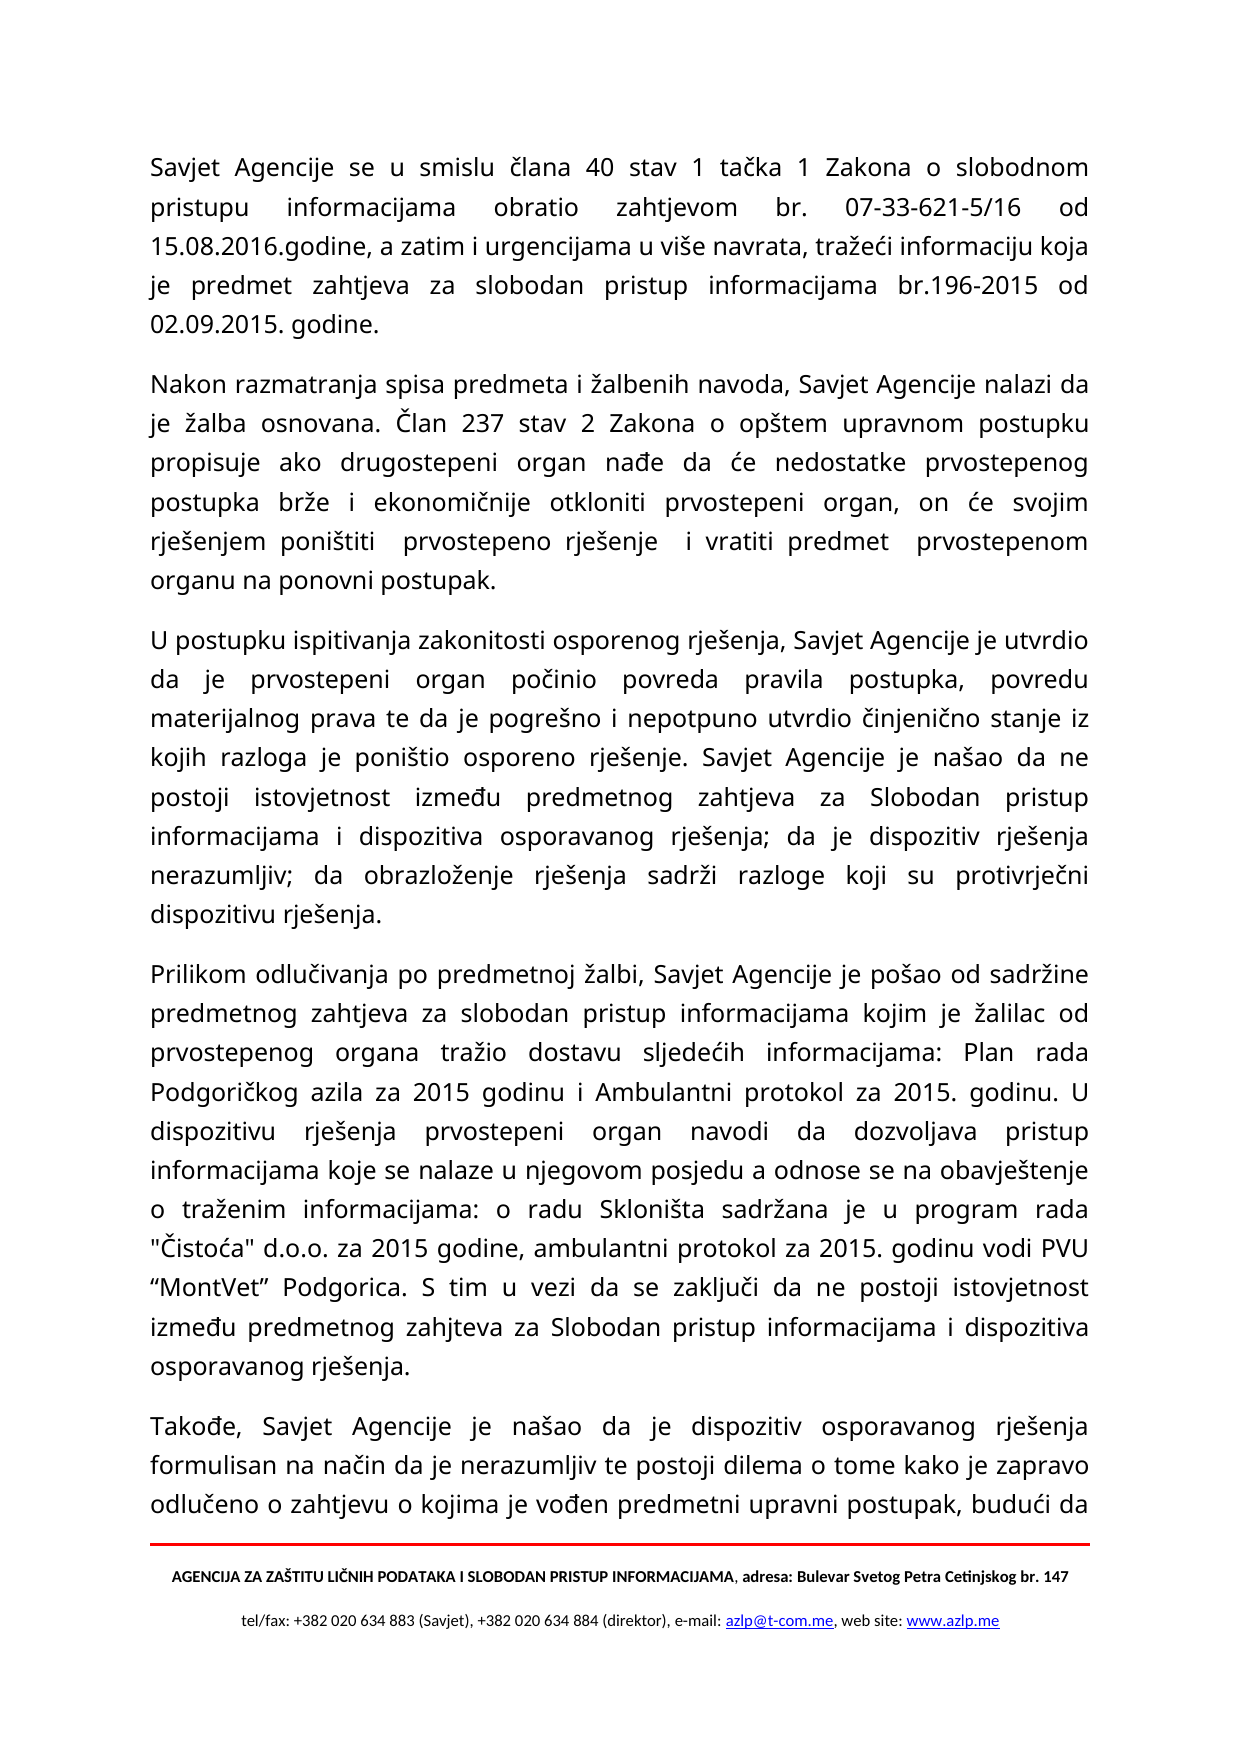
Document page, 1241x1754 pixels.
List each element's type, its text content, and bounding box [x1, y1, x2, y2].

text Savjet Agencije se u smislu člana 40 stav 1 tačka 1 Zakona o slobodnom pristupu informacijama obratio zahtjevom br. 07-33-621-5/16 od 15.08.2016.godine, a zatim i urgencijama u više navrata, tražeći informaciju koja je predmet zahtjeva za slobodan pristup informacijama br.196-2015 od 02.09.2015. godine. [150, 150, 1090, 341]
text Prilikom odlučivanja po predmetnoj žalbi, Savjet Agencije je pošao od sadržine predmetnog zahtjeva za slobodan pristup informacijama kojim je žalilac od prvostepenog organa tražio dostavu sljedećih informacijama: Plan rada Podgoričkog azila za 2015 godinu i Ambulantni protokol za 2015. godinu. U dispozitivu rješenja prvostepeni organ navodi da dozvoljava pristup informacijama koje se nalaze u njegovom posjedu a odnose se na obavještenje o traženim informacijama: o radu Skloništa sadržana je u program rada "Čistoća" d.o.o. za 2015 godine, ambulantni protokol za 2015. godinu vodi PVU “MontVet” Podgorica. S tim u vezi da se zaključi da ne postoji istovjetnost između predmetnog zahjteva za Slobodan pristup informacijama i dispozitiva osporavanog rješenja. [150, 957, 1090, 1382]
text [150, 1408, 1090, 1521]
text Nakon razmatranja spisa predmeta i žalbenih navoda, Savjet Agencije nalazi da je žalba osnovana. Član 237 stav 2 Zakona o opštem upravnom postupku propisuje ako drugostepeni organ nađe da će nedostatke prvostepenog postupka brže i ekonomičnije otkloniti prvostepeni organ, on će svojim rješenjem poništiti prvostepeno rješenje i vratiti predmet prvostepenom organu na ponovni postupak. [150, 367, 1090, 597]
text U postupku ispitivanja zakonitosti osporenog rješenja, Savjet Agencije je utvrdio da je prvostepeni organ počinio povreda pravila postupka, povredu materijalnog prava te da je pogrešno i nepotpuno utvrdio činjenično stanje iz kojih razloga je poništio osporeno rješenje. Savjet Agencije je našao da ne postoji istovjetnost između predmetnog zahtjeva za Slobodan pristup informacijama i dispozitiva osporavanog rješenja; da je dispozitiv rješenja nerazumljiv; da obrazloženje rješenja sadrži razloge koji su protivrječni dispozitivu rješenja. [150, 622, 1090, 931]
